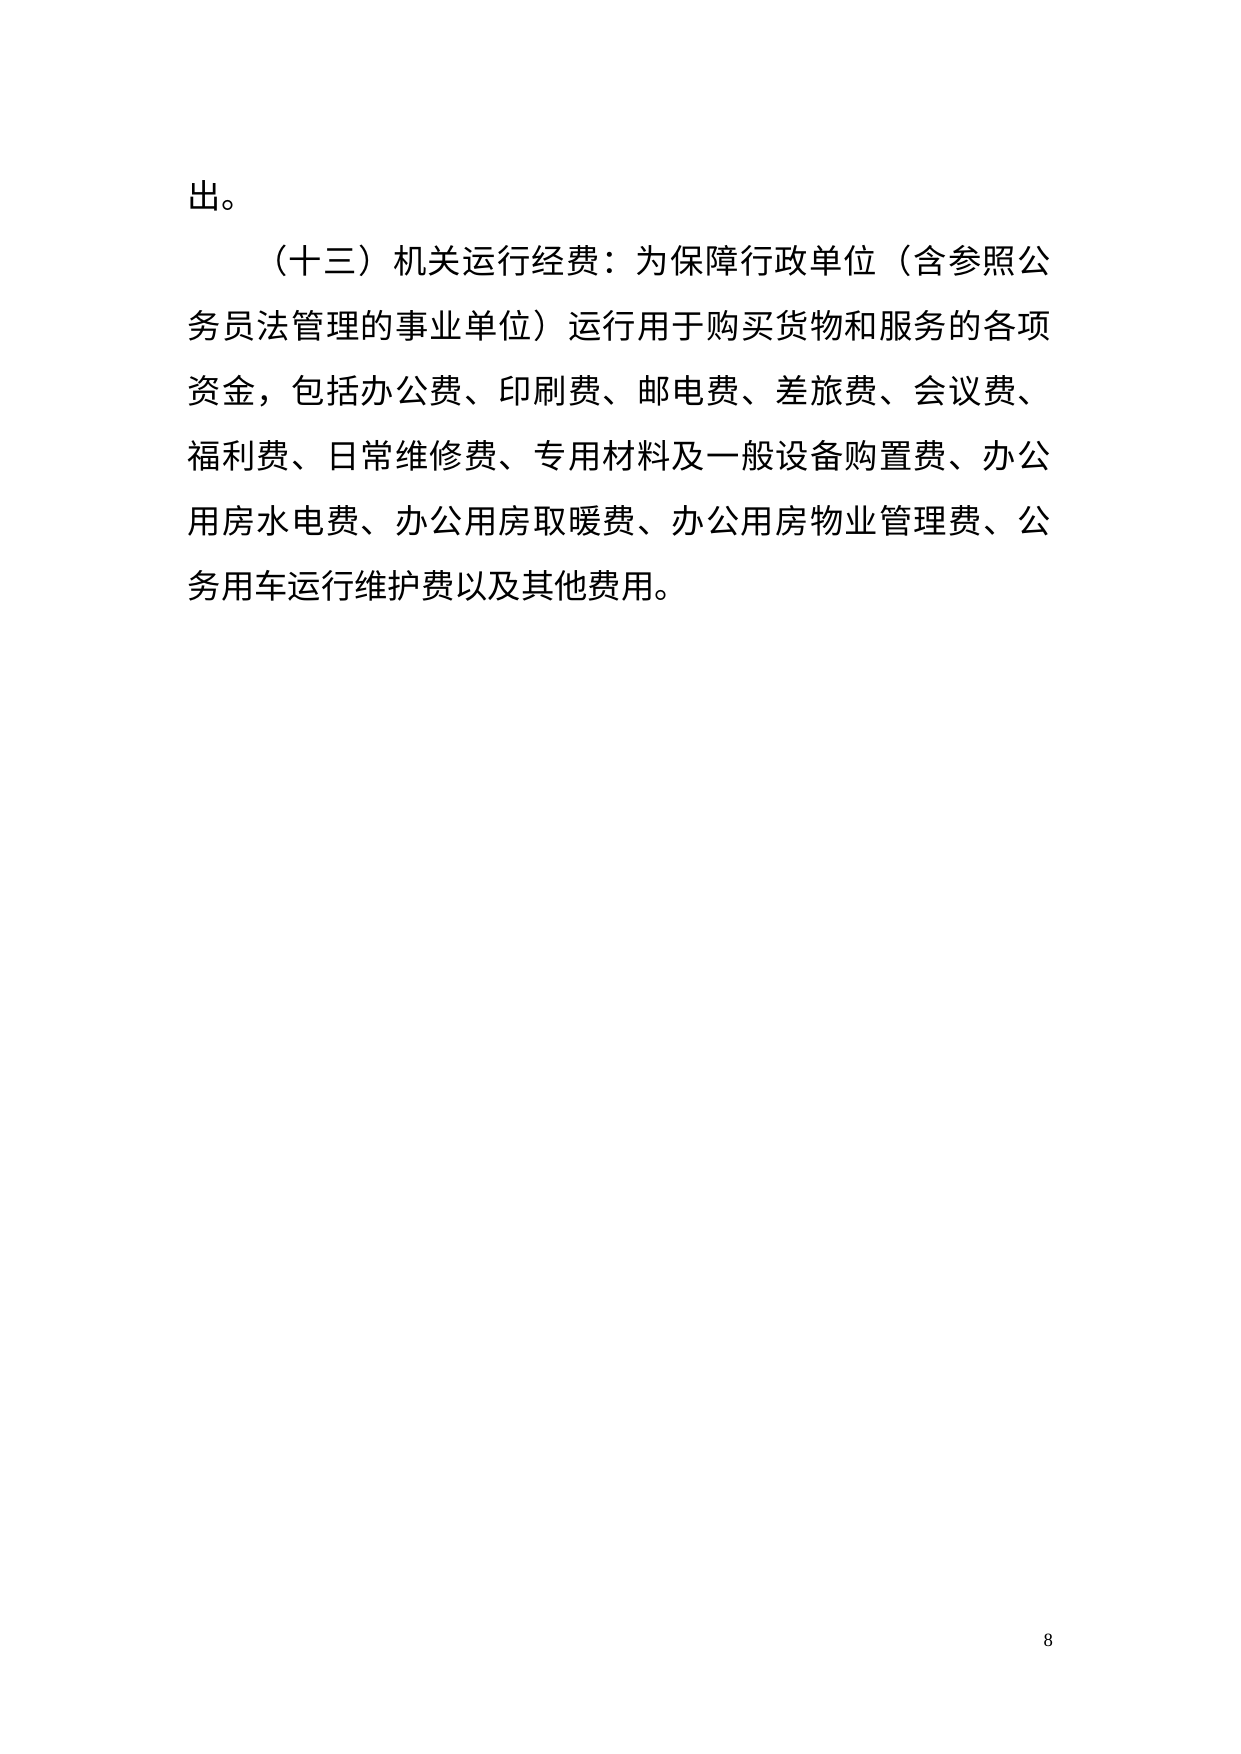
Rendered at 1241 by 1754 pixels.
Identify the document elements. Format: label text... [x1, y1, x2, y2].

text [187, 162, 1053, 227]
text （十三）机关运行经费：为保障行政单位（含参照公务员法管理的事业单位）运行用于购买货物和服务的各项资金，包括办公费、印刷费、邮电费、差旅费、会议费、福利费、日常维修费、专用材料及一般设备购置费、办公用房水电费、办公用房取暖费、办公用房物业管理费、公务用车运行维护费以及其他费用。 [187, 227, 1053, 617]
